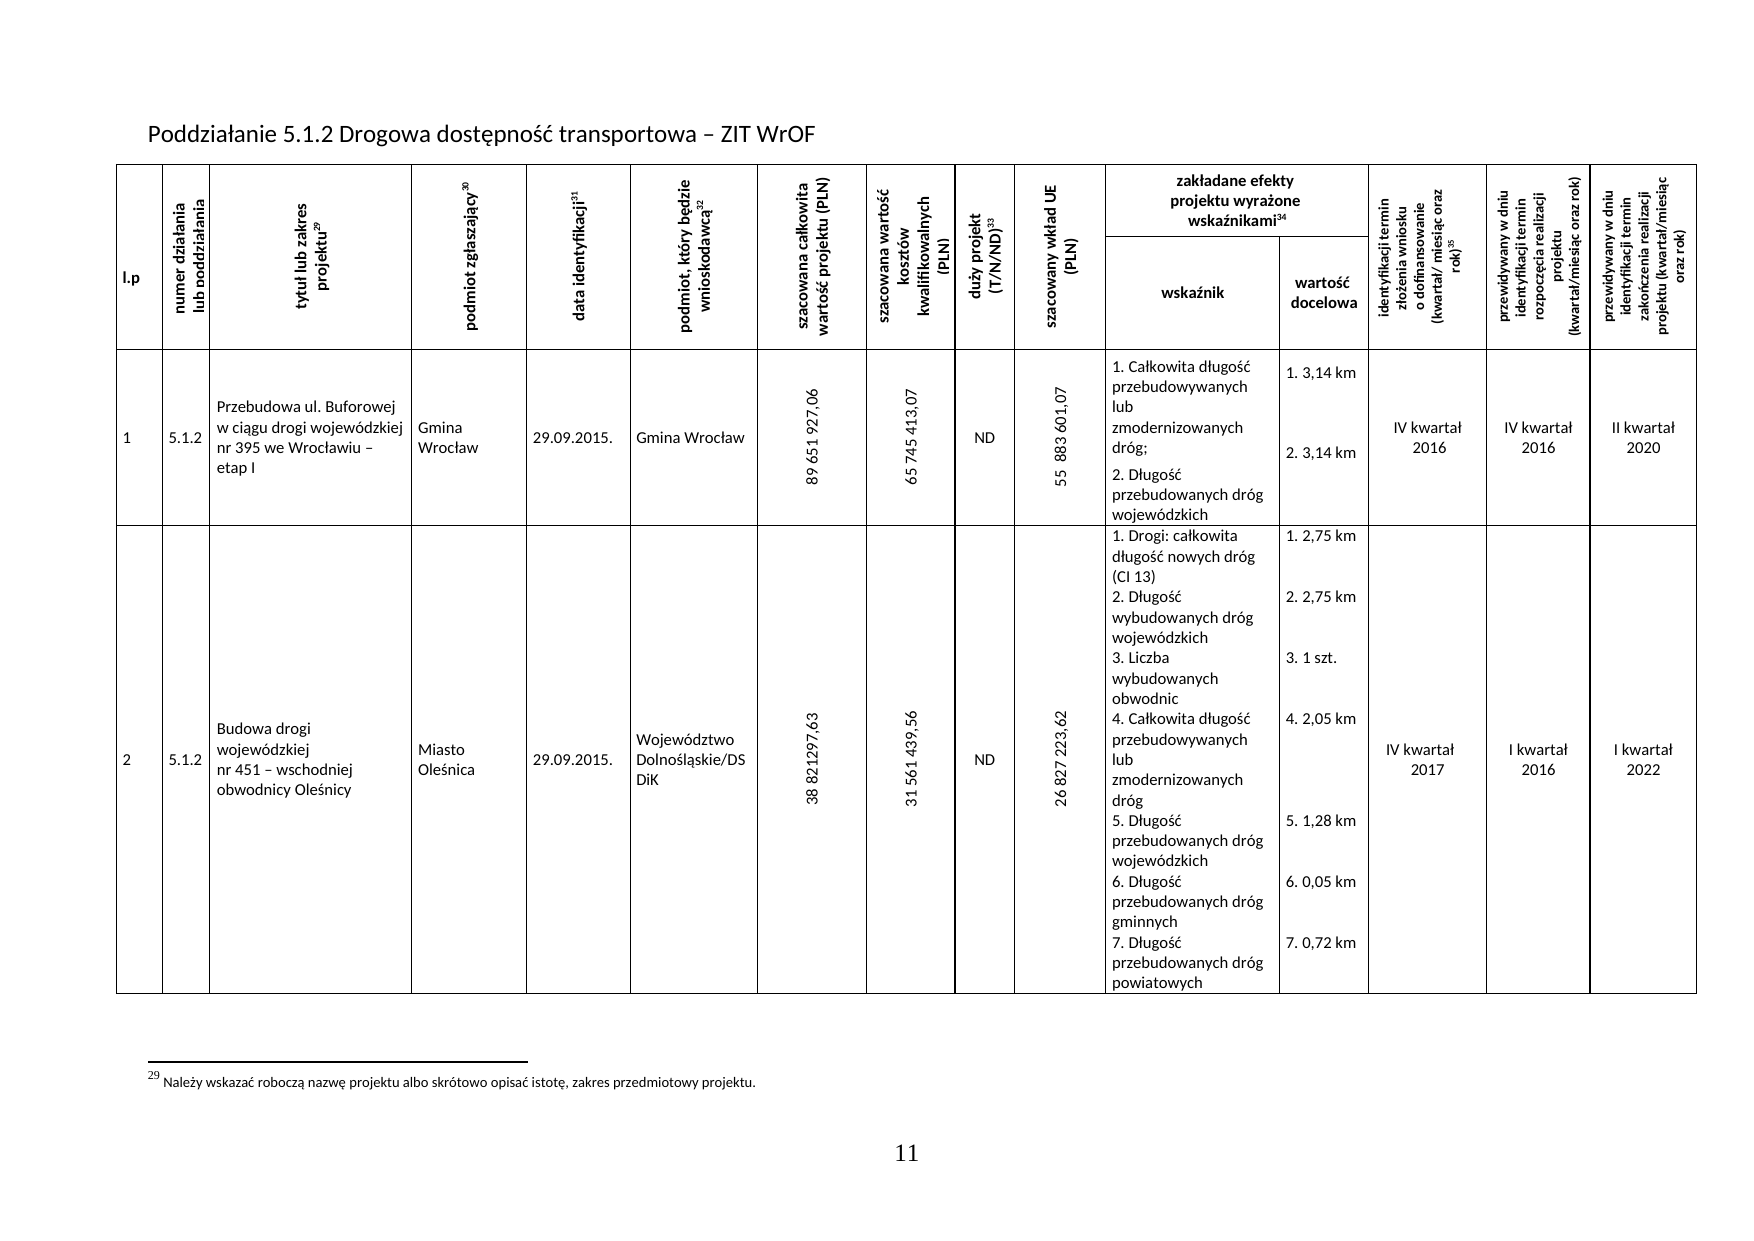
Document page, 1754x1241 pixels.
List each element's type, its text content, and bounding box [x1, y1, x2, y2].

table_cell 65 745 413,07 [867, 350, 954, 525]
table_cell ND [956, 350, 1014, 525]
table_cell 89 651 927,06 [758, 350, 866, 525]
table_header przewidywany w dniu identyfikacji termin rozpoczęcia realizacji projektu (kwartał/miesiąc oraz rok) [1487, 165, 1589, 349]
table_header szacowany wkład UE (PLN) [1015, 165, 1105, 349]
table_cell 1. 2,75 km 2. 2,75 km 3. 1 szt. 4. 2,05 km 5. 1,28 km 6. 0,05 km 7. 0,72 km [1280, 526, 1368, 993]
table_cell ND [956, 526, 1014, 993]
table_cell 1. Drogi: całkowita długość nowych dróg (CI 13) 2. Długość wybudowanych dróg wojewódzkich 3. Liczba wybudowanych obwodnic 4. Całkowita długość przebudowywanych lub zmodernizowanych dróg 5. Długość przebudowanych dróg wojewódzkich 6. Długość przebudowanych dróg gminnych 7. Długość przebudowanych dróg powiatowych [1106, 526, 1279, 993]
table_cell IV kwartał 2016 [1369, 350, 1486, 525]
table_header zakładane efekty projektu wyrażone wskaźnikami [1106, 165, 1368, 236]
table_cell 55 883 601,07 [1015, 350, 1105, 525]
table_header data identyfikacji [527, 165, 630, 349]
table_cell I kwartał 2022 [1591, 526, 1696, 993]
table_cell 5.1.2 [163, 526, 209, 993]
table_cell wskaźnik [1106, 237, 1279, 349]
table_cell 1. Całkowita długość przebudowywanych lub zmodernizowanych dróg; 2. Długość przebudowanych dróg wojewódzkich [1106, 350, 1279, 525]
table_cell Gmina Wrocław [412, 350, 526, 525]
table_cell I kwartał 2016 [1487, 526, 1589, 993]
table_cell 29.09.2015. [527, 526, 630, 993]
table_cell II kwartał 2020 [1591, 350, 1696, 525]
table_cell IV kwartał 2017 [1369, 526, 1486, 993]
table_cell 29.09.2015. [527, 350, 630, 525]
table_cell 38 821297,63 [758, 526, 866, 993]
table_cell 1 [117, 350, 162, 525]
table_cell 31 561 439,56 [867, 526, 954, 993]
table_cell Przebudowa ul. Buforowej w ciągu drogi wojewódzkiej nr 395 we Wrocławiu – etap I [210, 350, 411, 525]
table_cell wartość docelowa [1280, 237, 1368, 349]
table_cell 2 [117, 526, 162, 993]
table_header podmiot, który będzie wnioskodawcą [631, 165, 757, 349]
table_header szacowana wartość kosztów kwalifikowalnych (PLN) [867, 165, 954, 349]
table_header l.p [117, 165, 162, 349]
table_cell Miasto Oleśnica [412, 526, 526, 993]
table_header numer działania lub poddziałania [163, 165, 209, 349]
table_cell 5.1.2 [163, 350, 209, 525]
table_cell 1. 3,14 km 2. 3,14 km [1280, 350, 1368, 525]
table_header przewidywany w dniu identyfikacji termin złożenia wniosku o dofinansowanie (kwartał/ miesiąc oraz rok) [1369, 165, 1486, 349]
table_cell Gmina Wrocław [631, 350, 757, 525]
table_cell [631, 526, 757, 993]
table_cell Budowa drogi wojewódzkiej nr 451 – wschodniej obwodnicy Oleśnicy [210, 526, 411, 993]
table_header duży projekt (T/N/ND) [956, 165, 1014, 349]
table_header podmiot zgłaszający [412, 165, 526, 349]
subtitle Poddziałanie 5.1.2 Drogowa dostępność transportowa – ZIT WrOF [148, 118, 1665, 149]
table_header przewidywany w dniu identyfikacji termin zakończenia realizacji projektu (kwartał/miesiąc oraz rok) [1591, 165, 1696, 349]
table_cell IV kwartał 2016 [1487, 350, 1589, 525]
table_cell 26 827 223,62 [1015, 526, 1105, 993]
table_header tytuł lub zakres projektu [210, 165, 411, 349]
table_header szacowana całkowita wartość projektu (PLN) [758, 165, 866, 349]
